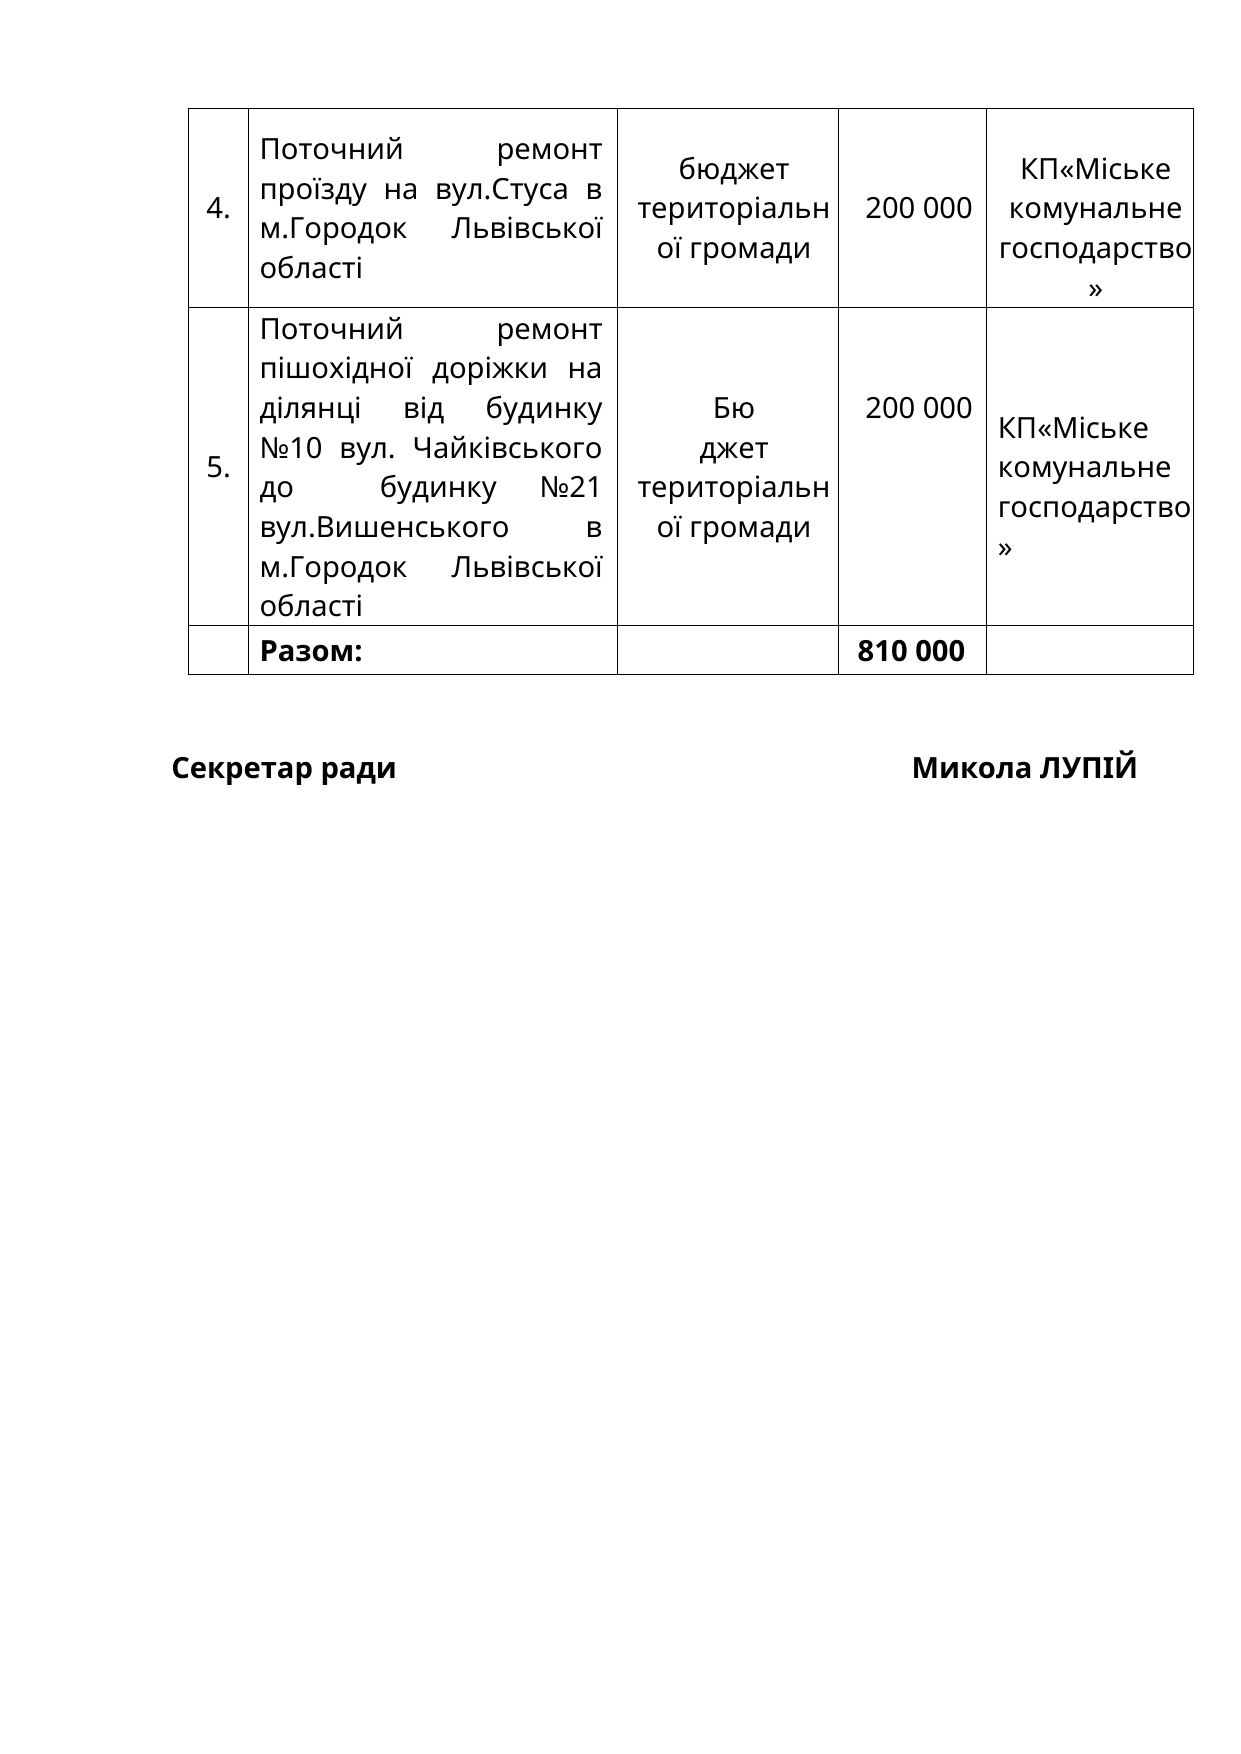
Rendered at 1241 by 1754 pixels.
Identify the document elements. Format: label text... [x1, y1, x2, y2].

table_cell 5. [189, 308, 248, 625]
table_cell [987, 109, 1193, 307]
table_cell КП«Міське комунальне господарство» [987, 308, 1193, 625]
table_cell [987, 626, 1193, 673]
table_cell [618, 626, 838, 673]
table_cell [618, 109, 838, 307]
table_cell 200 000 [839, 109, 986, 307]
table_cell Поточний ремонт пішохідної доріжки на ділянці від будинку №10 вул. Чайківського до будинку №21 вул.Вишенського в м.Городок Львівської області [249, 308, 617, 625]
table_cell 810 000 [839, 626, 986, 673]
table_cell 4. [189, 109, 248, 307]
text Секретар ради Микола ЛУПІЙ [118, 748, 1167, 787]
table_cell 200 000 [839, 308, 986, 625]
table_cell Поточний ремонт проїзду на вул.Стуса в м.Городок Львівської області [249, 109, 617, 307]
table_cell [189, 626, 248, 673]
table_cell Разом: [249, 626, 617, 673]
table_cell Бю джет територіальної громади [618, 308, 838, 625]
